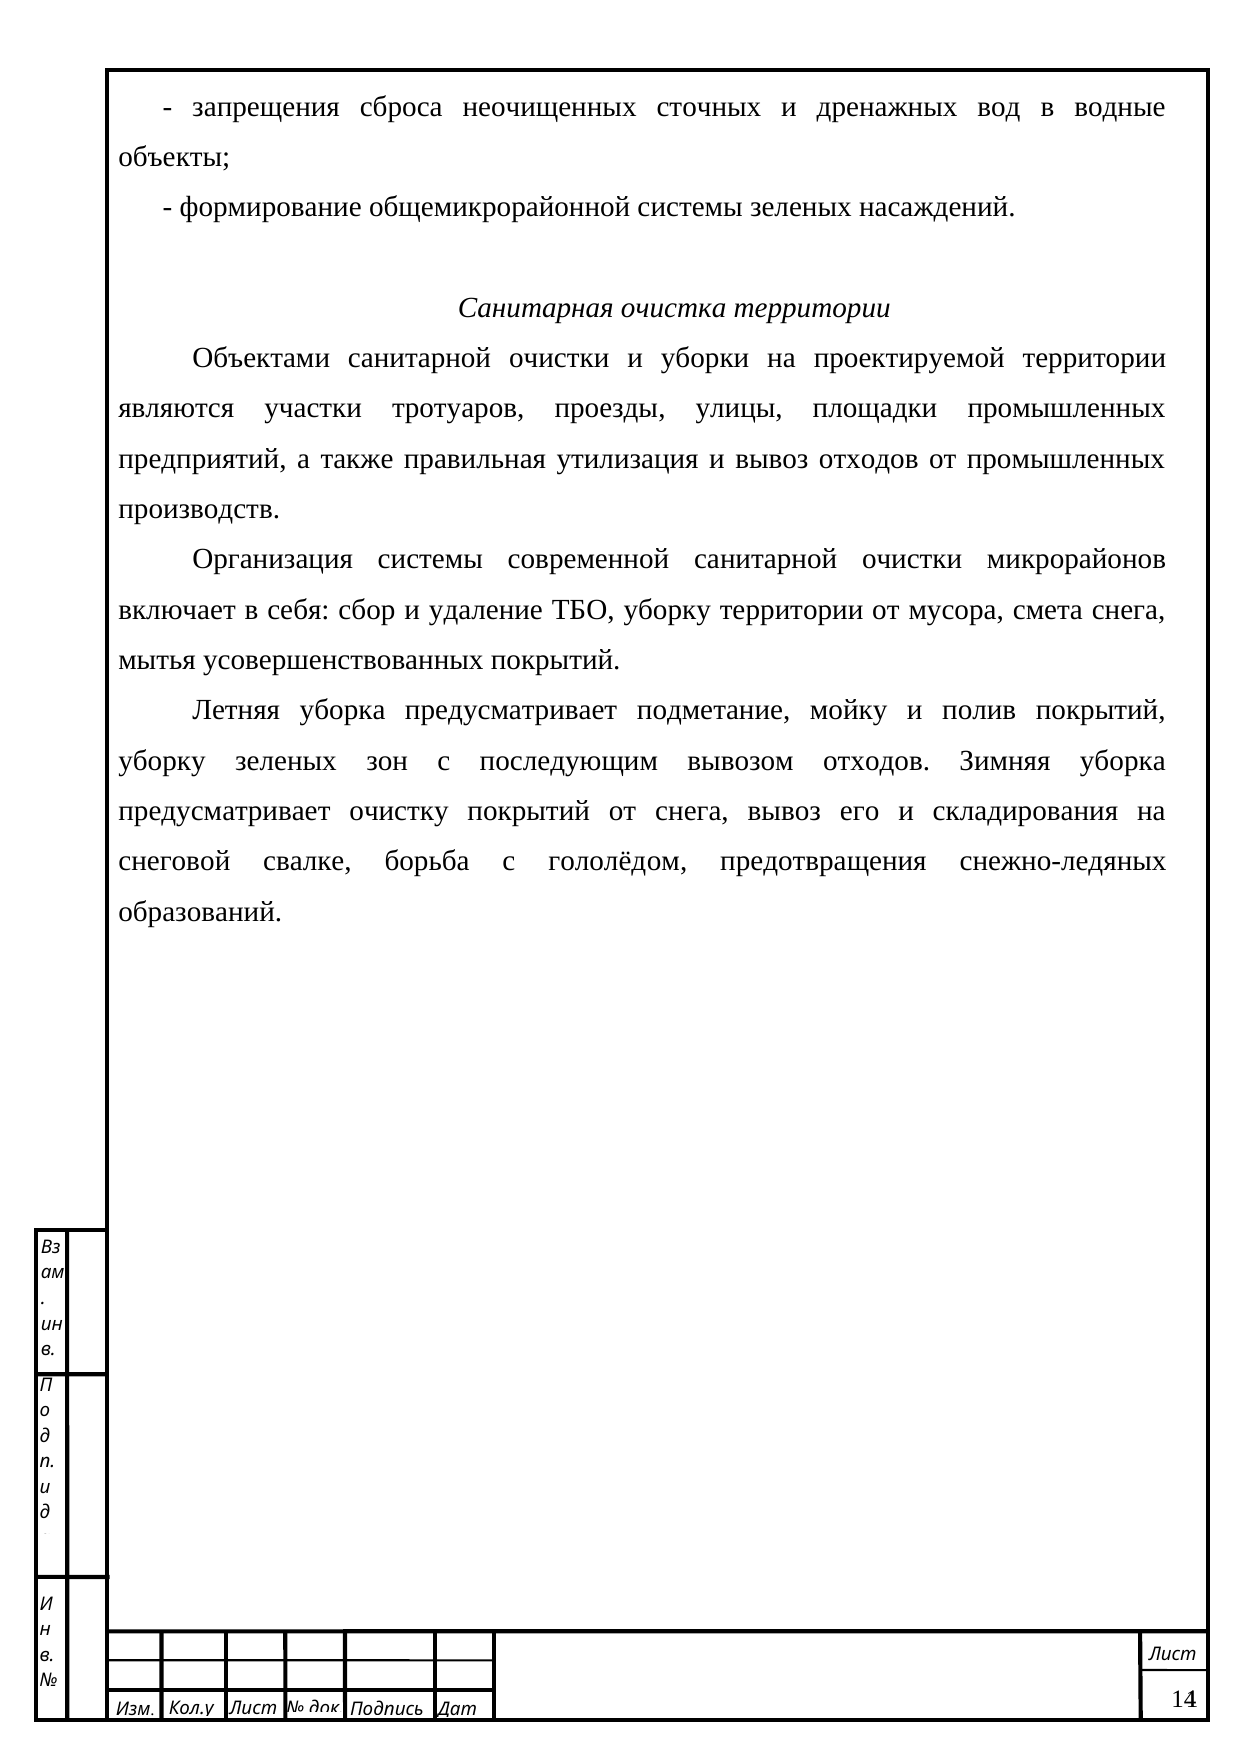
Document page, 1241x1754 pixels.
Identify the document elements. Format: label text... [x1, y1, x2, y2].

text Санитарная очистка территории [118, 290, 1167, 323]
text - запрещения сброса неочищенных сточных и дренажных вод в водные объекты; [118, 89, 1167, 172]
text Объектами санитарной очистки и уборки на проектируемой территории являются участки тротуаров, проезды, улицы, площадки промышленных предприятий, а также правильная утилизация и вывоз отходов от промышленных производств. [118, 340, 1167, 525]
text - формирование общемикрорайонной системы зеленых насаждений. [118, 189, 1167, 223]
text Организация системы современной санитарной очистки микрорайонов включает в себя: сбор и удаление ТБО, уборку территории от мусора, смета снега, мытья усовершенствованных покрытий. [118, 541, 1167, 676]
text Летняя уборка предусматривает подметание, мойку и полив покрытий, уборку зеленых зон с последующим вывозом отходов. Зимняя уборка предусматривает очистку покрытий от снега, вывоз его и складирования на снеговой свалке, борьба с гололёдом, предотвращения снежно-ледяных образований. [118, 692, 1167, 927]
